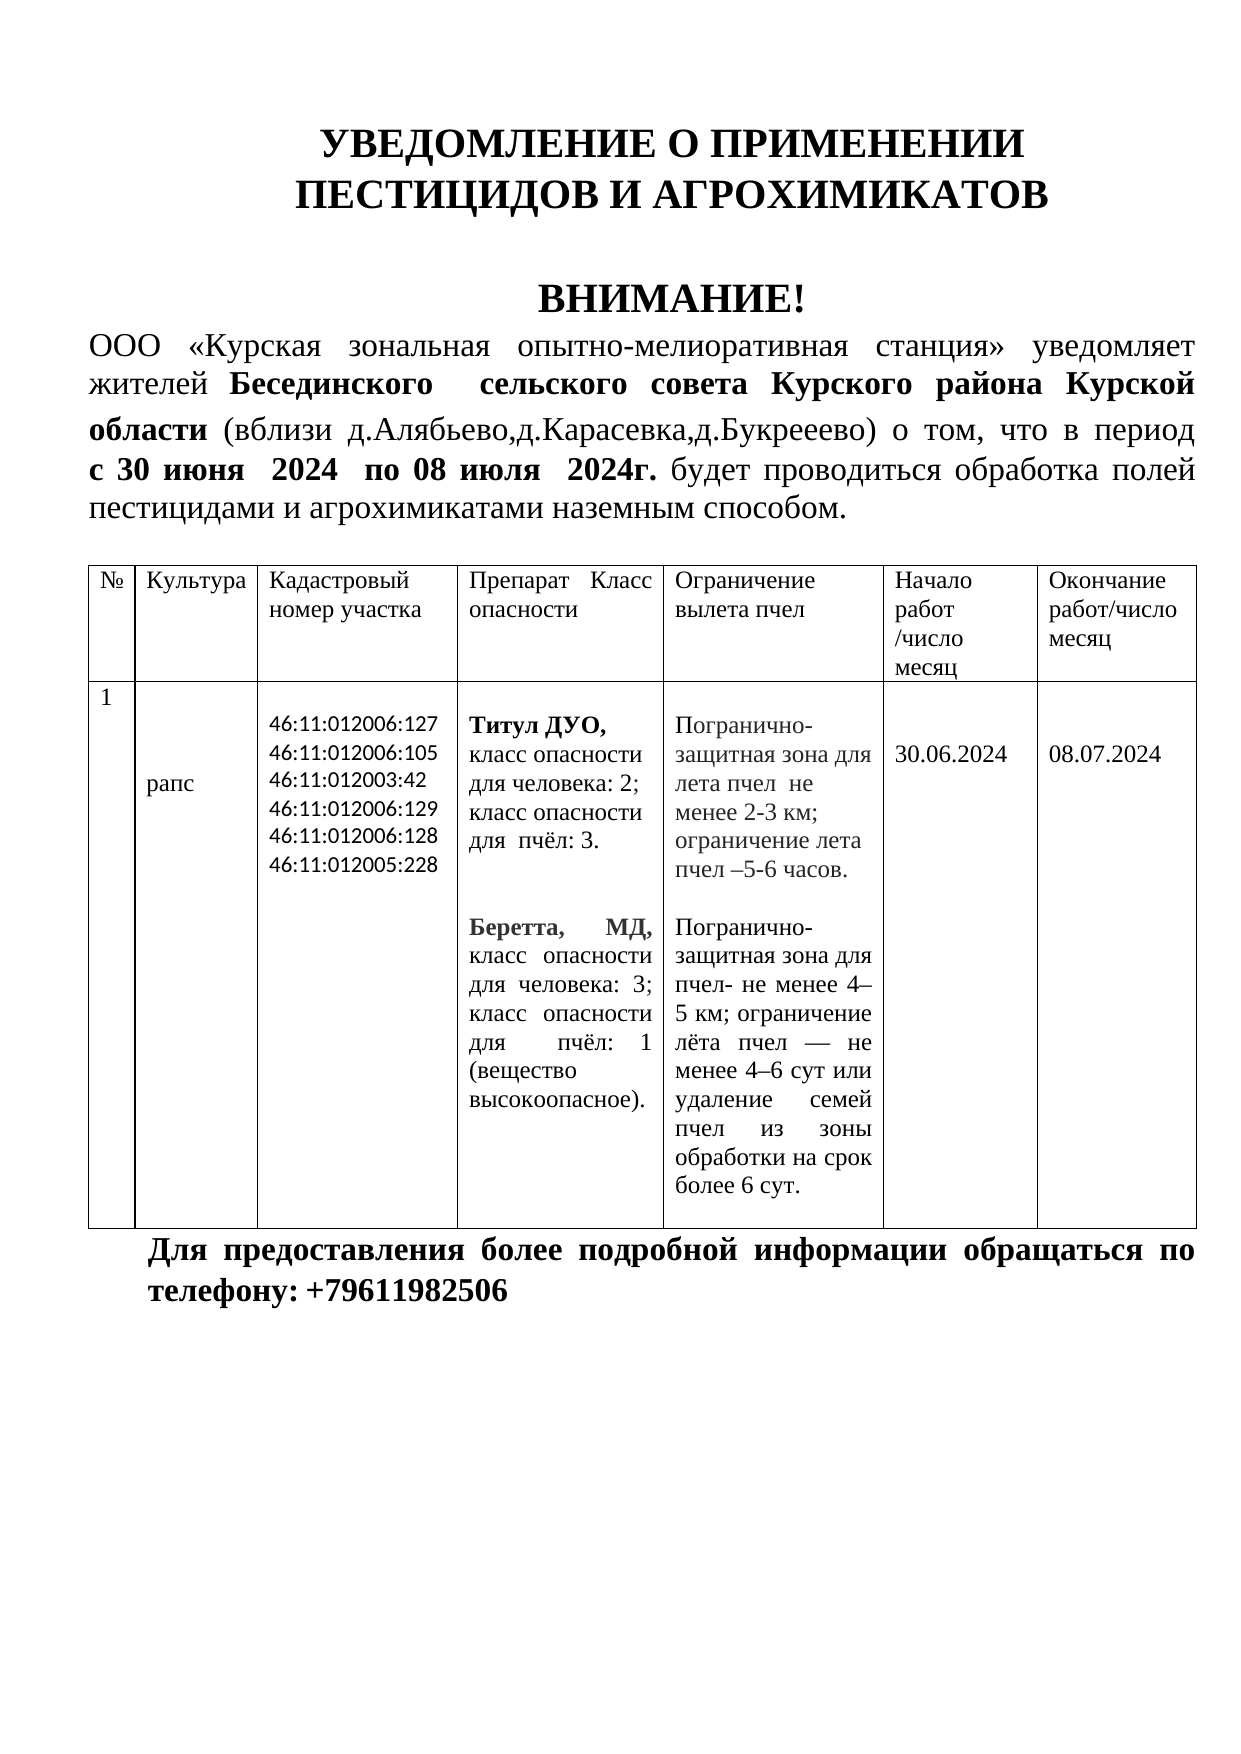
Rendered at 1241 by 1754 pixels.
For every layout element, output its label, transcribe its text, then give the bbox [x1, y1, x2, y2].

table_header Окончание работ/число месяц [1038, 566, 1196, 681]
table_header Кадастровый номер участка [258, 566, 457, 681]
table_cell 30.06.2024 [884, 682, 1037, 1228]
text ВНИМАНИЕ! [148, 273, 1196, 321]
text ПЕСТИЦИДОВ И АГРОХИМИКАТОВ [148, 170, 1196, 218]
table_cell Погранично-защитная зона для лета пчел не менее 2-3 км; ограничение лета пчел –5-6 часов. Погранично-защитная зона для пчел- не менее 4–5 км; ограничение лёта пчел — не менее 4–6 сут или удаление семей пчел из зоны обработки на срок более 6 сут. [664, 682, 883, 1228]
table_cell 46:11:012006:127 46:11:012006:105 46:11:012003:42 46:11:012006:129 46:11:012006:128 46:11:012005:228 [258, 682, 457, 1228]
table_header № [89, 566, 134, 681]
text Для предоставления более подробной информации обращаться по телефону: +79611982506 [148, 1229, 1196, 1308]
table_cell 1 [89, 682, 134, 1228]
table_header Начало работ /число месяц [884, 566, 1037, 681]
table_cell Титул ДУО, класс опасности для человека: 2; класс опасности для пчёл: 3. Беретта, МД, класс опасности для человека: 3; класс опасности для пчёл: 1 (вещество высокоопасное). [458, 682, 663, 1228]
text ООО «Курская зональная опытно-мелиоративная станция» уведомляет жителей Бесединского сельского совета Курского района Курской области (вблизи д.Алябьево,д.Карасевка,д.Букрееево) о том, что в период с 30 июня 2024 по 08 июля 2024г. будет проводиться обработка полей пестицидами и агрохимикатами наземным способом. [89, 325, 1196, 526]
table_cell 08.07.2024 [1038, 682, 1196, 1228]
text УВЕДОМЛЕНИЕ О ПРИМЕНЕНИИ [148, 118, 1196, 166]
table_cell рапс [136, 682, 257, 1228]
table_header Препарат Класс опасности [458, 566, 663, 681]
table_header Культура [136, 566, 257, 681]
table_header Ограничение вылета пчел [664, 566, 883, 681]
